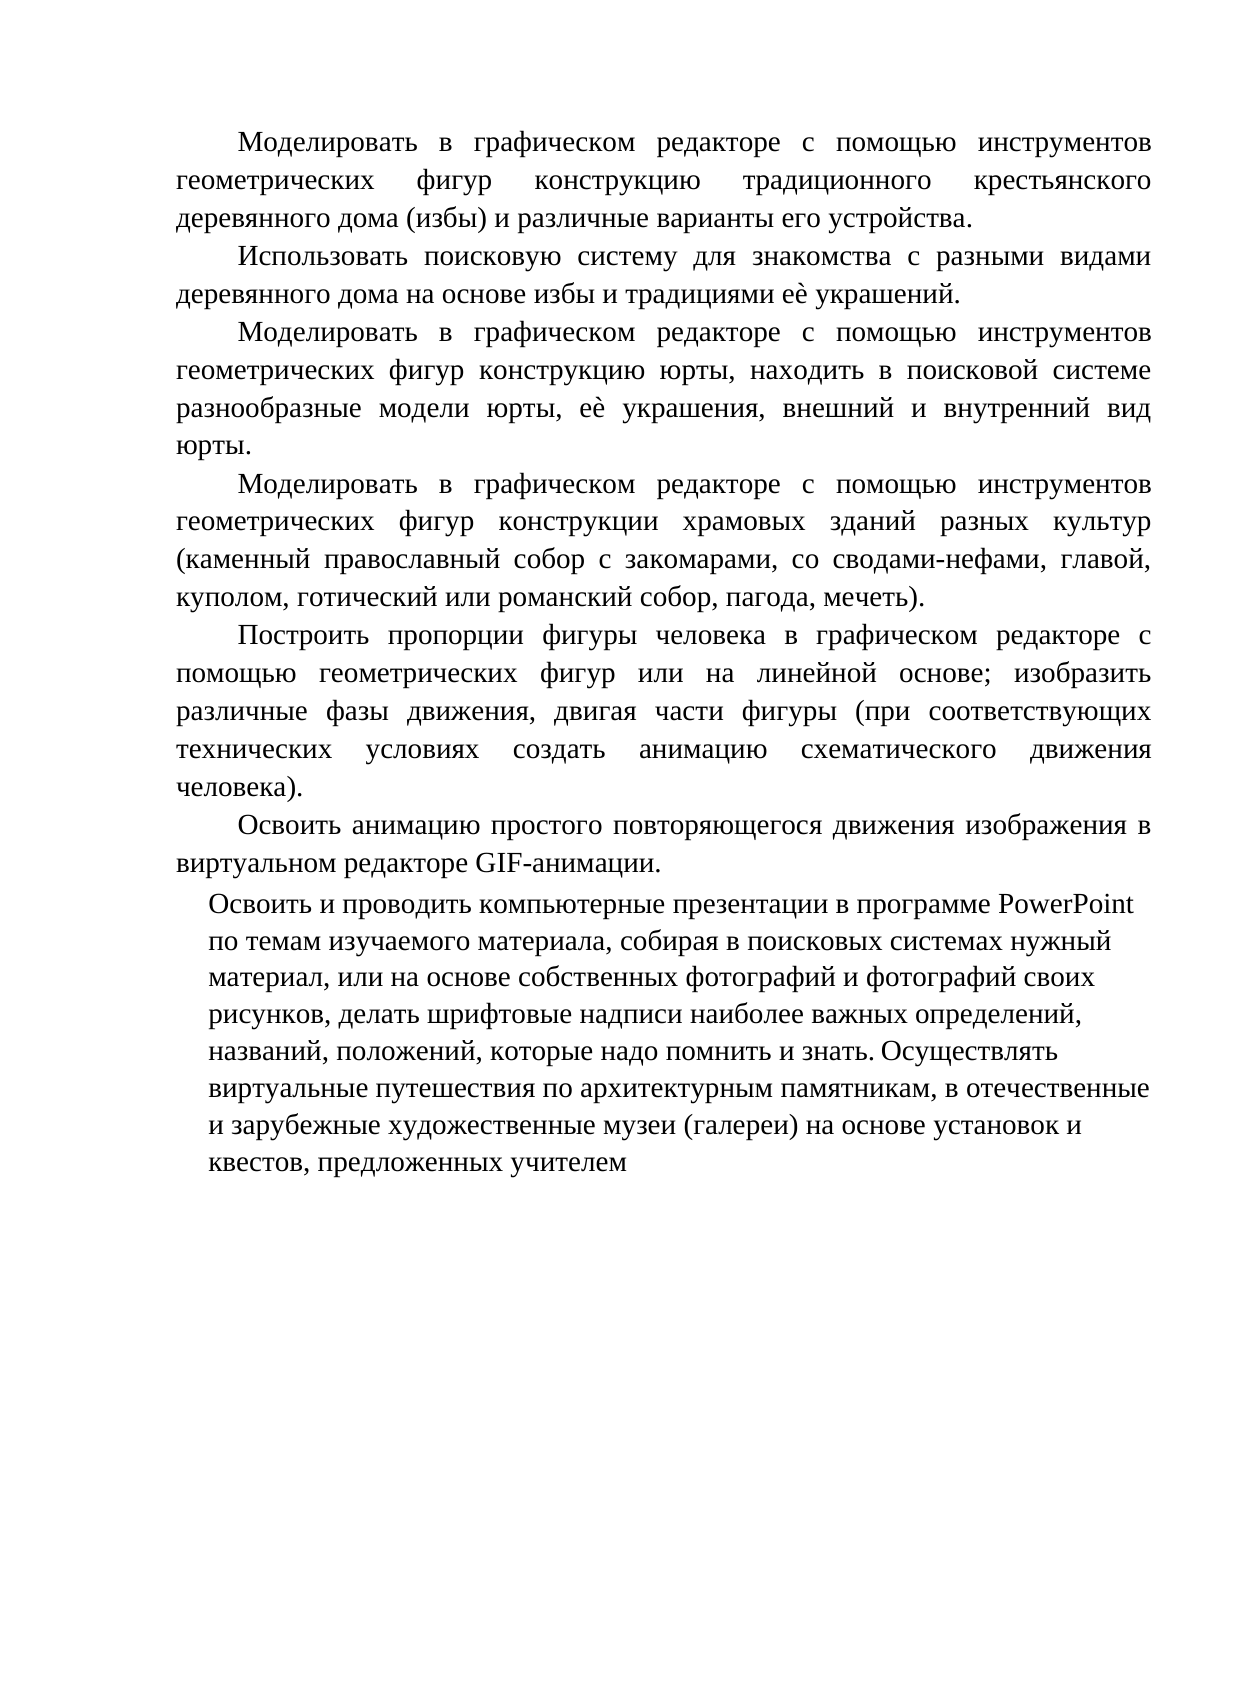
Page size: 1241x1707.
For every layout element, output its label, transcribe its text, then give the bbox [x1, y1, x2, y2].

subtitle Освоить и проводить компьютерные презентации в программе PowerPoint по темам изучаемого материала, собирая в поисковых системах нужный материал, или на основе собственных фотографий и фотографий своих рисунков, делать шрифтовые надписи наиболее важных определений, названий, положений, которые надо помнить и знать. Осуществлять виртуальные путешествия по архитектурным памятникам, в отечественные и зарубежные художественные музеи (галереи) на основе установок и квестов, предложенных учителем [208, 886, 1152, 1177]
text Освоить анимацию простого повторяющегося движения изображения в виртуальном редакторе GIF-анимации. [176, 807, 1152, 878]
text Построить пропорции фигуры человека в графическом редакторе с помощью геометрических фигур или на линейной основе; изобразить различные фазы движения, двигая части фигуры (при соответствующих технических условиях создать анимацию схематического движения человека). [176, 617, 1152, 802]
text Моделировать в графическом редакторе с помощью инструментов геометрических фигур конструкции храмовых зданий разных культур (каменный православный собор с закомарами, со сводами-нефами, главой, куполом, готический или романский собор, пагода, мечеть). [176, 466, 1152, 613]
text Моделировать в графическом редакторе с помощью инструментов геометрических фигур конструкцию юрты, находить в поисковой системе разнообразные модели юрты, еѐ украшения, внешний и внутренний вид юрты. [176, 314, 1152, 461]
text Использовать поисковую систему для знакомства с разными видами деревянного дома на основе избы и традициями еѐ украшений. [176, 238, 1152, 309]
text Моделировать в графическом редакторе с помощью инструментов геометрических фигур конструкцию традиционного крестьянского деревянного дома (избы) и различные варианты его устройства. [176, 124, 1152, 233]
